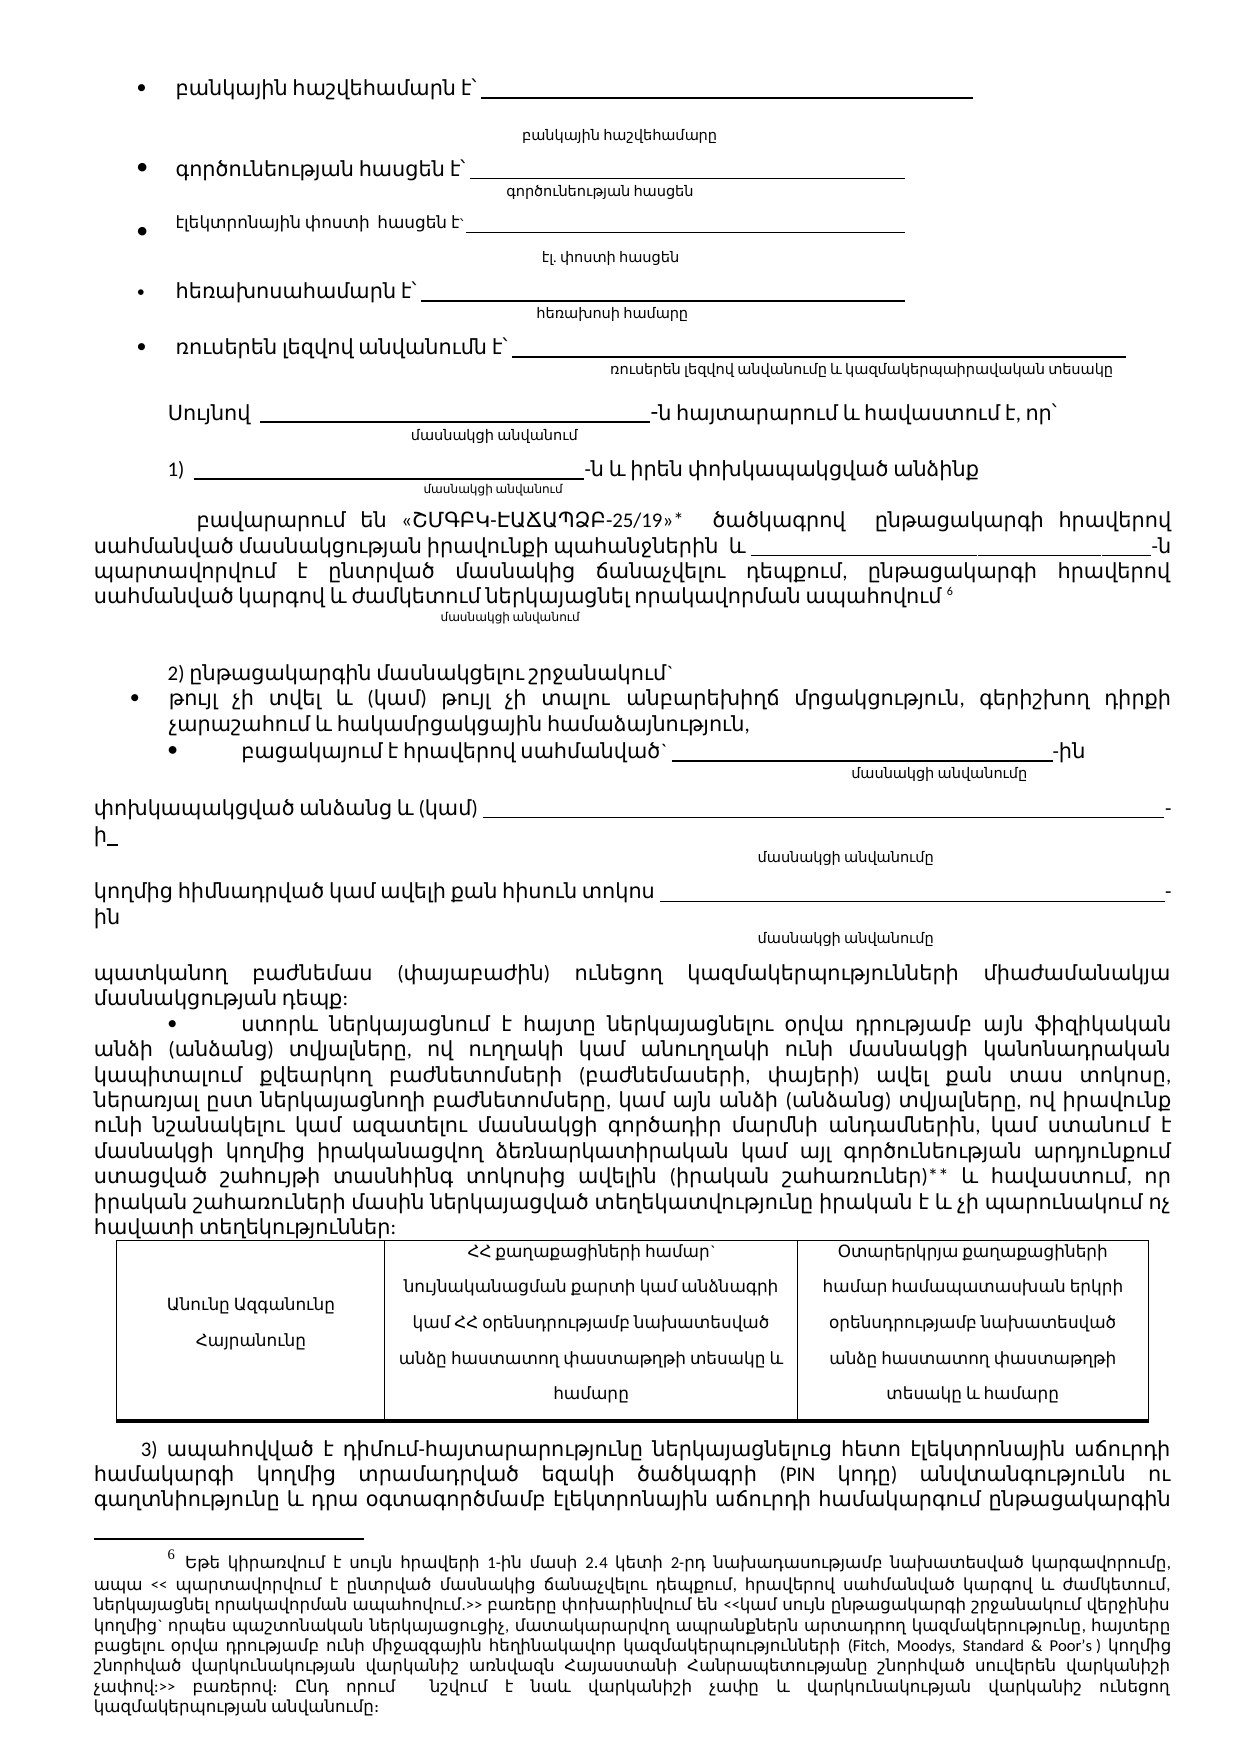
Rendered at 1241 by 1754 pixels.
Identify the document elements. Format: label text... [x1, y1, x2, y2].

text պատկանող բաժնեմաս (փայաբաժին) ունեցող կազմակերպությունների միաժամանակյա մասնակցության դեպք: [94, 960, 1171, 1011]
list ռուսերեն լեզվով անվանումն է՝ [138, 334, 1171, 360]
list ստորև ներկայացնում է հայտը ներկայացնելու օրվա դրությամբ այն ֆիզիկական անձի (անձանց) տվյալները, ով ուղղակի կամ անուղղակի ունի մասնակցի կանոնադրական կապիտալում քվեարկող բաժնետոմսերի (բաժնեմասերի, փայերի) ավել քան տաս տոկոսը, ներառյալ ըստ ներկայացնողի բաժնետոմսերը, կամ այն անձի (անձանց) տվյալները, ով իրավունք ունի նշանակելու կամ ազատելու մասնակցի գործադիր մարմնի անդամներին, կամ ստանում է մասնակցի կողմից իրականացվող ձեռնարկատիրական կամ այլ գործունեության արդյունքում ստացված շահույթի տասնհինգ տոկոսից ավելին (իրական շահառուներ)** և հավաստում, որ իրական շահառուների մասին ներկայացված տեղեկատվությունը իրական է և չի պարունակում ոչ հավատի տեղեկություններ: [94, 1011, 1171, 1240]
text Սույնով -ն հայտարարում և հավաստում է, որ՝ [94, 396, 1171, 426]
text մասնակցի անվանումը [94, 848, 1171, 879]
text 1) -ն և իրեն փոխկապակցված անձինք [94, 457, 1171, 482]
text փոխկապակցված անձանց և (կամ) -ի [94, 795, 1171, 848]
text ռուսերեն լեզվով անվանումը և կազմակերպաիրավական տեսակը [536, 360, 1171, 391]
text 2) ընթացակարգին մասնակցելու շրջանակում` [94, 660, 1171, 685]
text մասնակցի անվանում [94, 482, 1171, 507]
text էլ. փոստի հասցեն [94, 248, 1171, 279]
text բավարարում են «ՇՄԳԲԿ-ԷԱՃԱՊՁԲ-25/19»* ծածկագրով ընթացակարգի հրավերով սահմանված մասնակցության իրավունքի պահանջներին և -ն պարտավորվում է ընտրված մասնակից ճանաչվելու դեպքում, ընթացակարգի հրավերով սահմանված կարգով և ժամկետում ներկայացնել որակավորման ապահովում [94, 507, 1171, 609]
text մասնակցի անվանումը [94, 929, 1171, 960]
text բանկային հաշվեհամարը [94, 126, 1171, 156]
text կողմից հիմնադրված կամ ավելի քան հիսուն տոկոս -ին [94, 879, 1171, 929]
list գործունեության հասցեն է՝ [138, 156, 1171, 182]
list էլեկտրոնային փոստի հասցեն է՝ [138, 212, 1171, 248]
list բանկային հաշվեհամարն է՝ [138, 75, 1171, 126]
table_header Օտարերկրյա քաղաքացիների համար համապատասխան երկրի օրենսդրությամբ նախատեսված անձը հաստատող փաստաթղթի տեսակը և համարը [798, 1241, 1148, 1419]
table_header ՀՀ քաղաքացիների համար` նույնականացման քարտի կամ անձնագրի կամ ՀՀ օրենսդրությամբ նախատեսված անձը հաստատող փաստաթղթի տեսակը և համարը [385, 1241, 797, 1419]
list թույլ չի տվել և (կամ) թույլ չի տալու անբարեխիղճ մրցակցություն, գերիշխող դիրքի չարաշահում և հակամրցակցային համաձայնություն, [131, 685, 1171, 736]
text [94, 1436, 1171, 1512]
text մասնակցի անվանում [94, 609, 1171, 634]
text մասնակցի անվանում [94, 426, 1171, 457]
text մասնակցի անվանումը [94, 764, 1171, 795]
text հեռախոսի համարը [462, 304, 1171, 334]
list հեռախոսահամարն է՝ [138, 279, 1171, 304]
table_header Անունը Ազգանունը Հայրանունը [117, 1241, 384, 1419]
text գործունեության հասցեն [94, 182, 1171, 212]
list բացակայում է հրավերով սահմանված` -ին [94, 736, 1171, 764]
